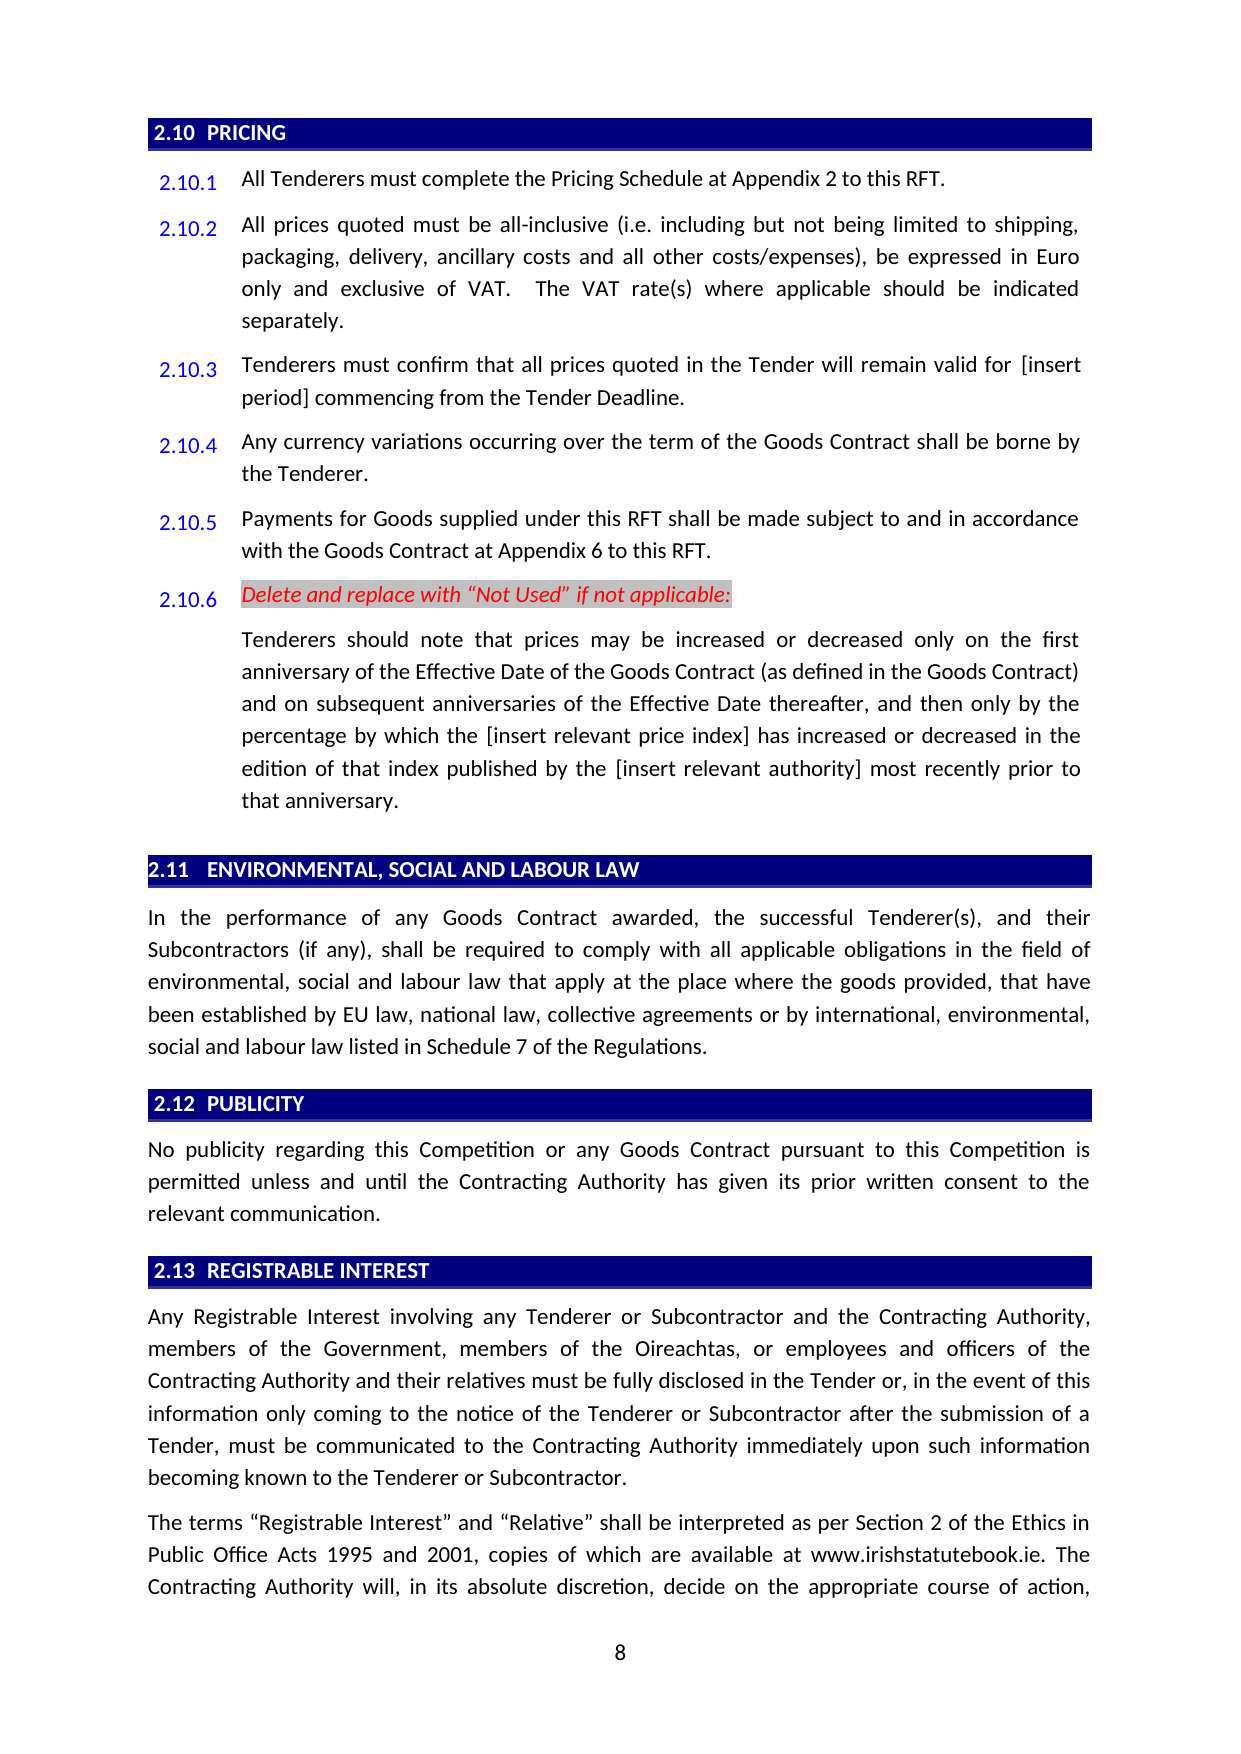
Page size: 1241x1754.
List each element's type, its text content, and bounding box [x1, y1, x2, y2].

table_cell 2.10.3 [148, 351, 230, 427]
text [148, 1508, 1092, 1600]
table_header All Tenderers must complete the Pricing Schedule at Appendix 2 to this RFT. [230, 164, 1092, 210]
table_cell 2.10.5 [148, 504, 230, 580]
subtitle 2.10 Pricing [148, 118, 1092, 148]
subtitle 2.11 Environmental, Social and Labour Law [148, 855, 1092, 885]
table_cell All prices quoted must be all-inclusive (i.e. including but not being limited to shipping, packaging, delivery, ancillary costs and all other costs/expenses), be expressed in Euro only and exclusive of VAT. The VAT rate(s) where applicable should be indicated separately. [230, 210, 1092, 351]
table_header 2.10.1 [148, 164, 230, 210]
table_cell 2.10.6 [148, 580, 230, 830]
subtitle 2.12 Publicity [148, 1089, 1092, 1119]
text In the performance of any Goods Contract awarded, the successful Tenderer(s), and their Subcontractors (if any), shall be required to comply with all applicable obligations in the field of environmental, social and labour law that apply at the place where the goods provided, that have been established by EU law, national law, collective agreements or by international, environmental, social and labour law listed in Schedule 7 of the Regulations. [148, 903, 1092, 1060]
text Any Registrable Interest involving any Tenderer or Subcontractor and the Contracting Authority, members of the Government, members of the Oireachtas, or employees and officers of the Contracting Authority and their relatives must be fully disclosed in the Tender or, in the event of this information only coming to the notice of the Tenderer or Subcontractor after the submission of a Tender, must be communicated to the Contracting Authority immediately upon such information becoming known to the Tenderer or Subcontractor. [148, 1302, 1092, 1491]
table_cell 2.10.4 [148, 427, 230, 504]
table_cell Any currency variations occurring over the term of the Goods Contract shall be borne by the Tenderer. [230, 427, 1092, 504]
text No publicity regarding this Competition or any Goods Contract pursuant to this Competition is permitted unless and until the Contracting Authority has given its prior written consent to the relevant communication. [148, 1135, 1092, 1227]
table_cell Tenderers must confirm that all prices quoted in the Tender will remain valid for [insert period] commencing from the Tender Deadline. [230, 351, 1092, 427]
table_cell Delete and replace with “Not Used” if not applicable: Tenderers should note that prices may be increased or decreased only on the first anniversary of the Effective Date of the Goods Contract (as defined in the Goods Contract) and on subsequent anniversaries of the Effective Date thereafter, and then only by the percentage by which the [insert relevant price index] has increased or decreased in the edition of that index published by the [insert relevant authority] most recently prior to that anniversary. [230, 580, 1092, 830]
table_cell 2.10.2 [148, 210, 230, 351]
table_cell Payments for Goods supplied under this RFT shall be made subject to and in accordance with the Goods Contract at Appendix 6 to this RFT. [230, 504, 1092, 580]
subtitle 2.13 Registrable Interest [148, 1256, 1092, 1286]
